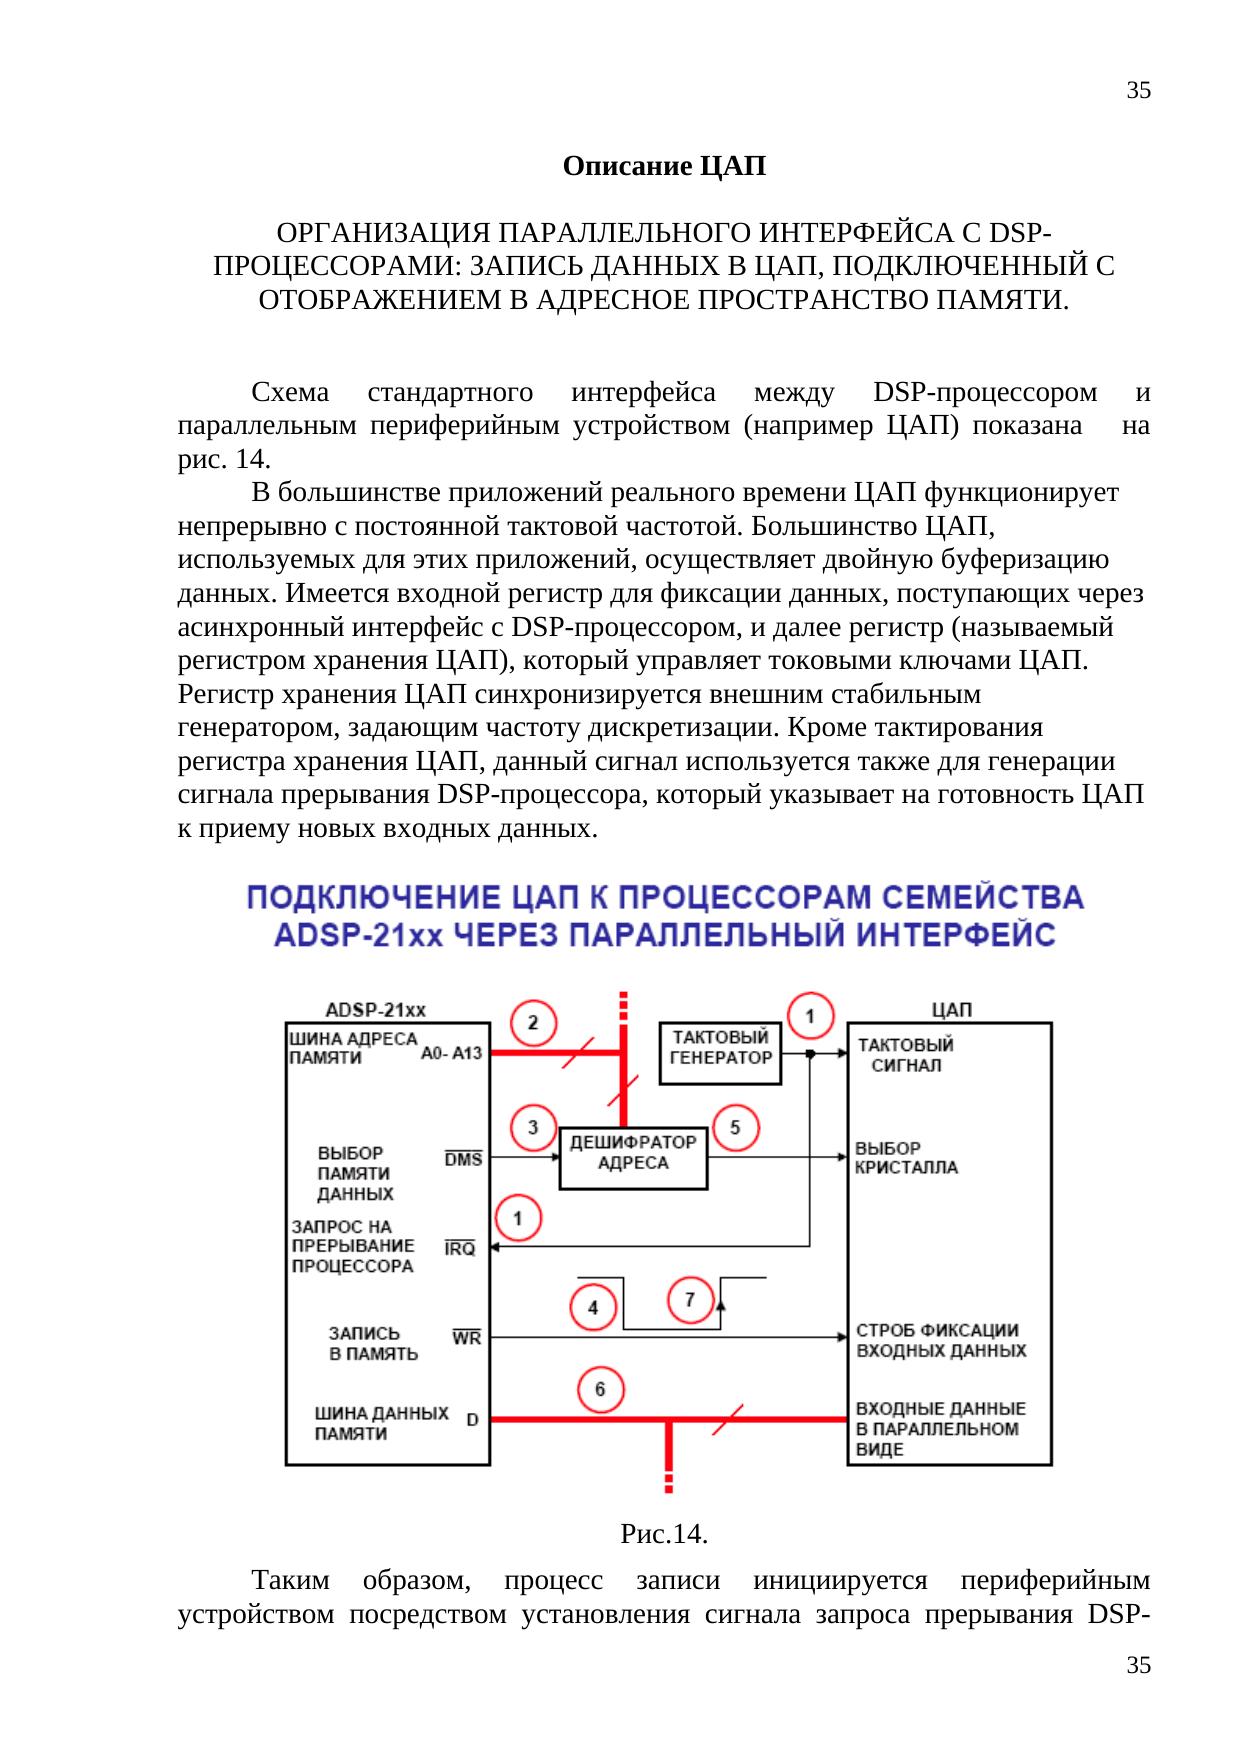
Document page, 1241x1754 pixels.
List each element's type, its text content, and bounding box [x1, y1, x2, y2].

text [177, 1562, 1152, 1629]
text В большинстве приложений реального времени ЦАП функционирует непрерывно с постоянной тактовой частотой. Большинство ЦАП, используемых для этих приложений, осуществляет двойную буферизацию данных. Имеется входной регистр для фиксации данных, поступающих через асинхронный интерфейс с DSP-процессором, и далее регистр (называемый регистром хранения ЦАП), который управляет токовыми ключами ЦАП. Регистр хранения ЦАП синхронизируется внешним стабильным генератором, задающим частоту дискретизации. Кроме тактирования регистра хранения ЦАП, данный сигнал используется также для генерации сигнала прерывания DSP-процессора, который указывает на готовность ЦАП к приему новых входных данных. [177, 474, 1152, 843]
text Описание ЦАП [177, 148, 1152, 181]
text Схема стандартного интерфейса между DSP-процессором и параллельным периферийным устройством (например ЦАП) показана на рис. 14. [177, 374, 1152, 474]
picture [224, 876, 1105, 1517]
text ОРГАНИЗАЦИЯ ПАРАЛЛЕЛЬНОГО ИНТЕРФЕЙСА С DSP-ПРОЦЕССОРАМИ: ЗАПИСЬ ДАННЫХ В ЦАП, ПОДКЛЮЧЕННЫЙ С ОТОБРАЖЕНИЕМ В АДРЕСНОЕ ПРОСТРАНСТВО ПАМЯТИ. [177, 215, 1152, 315]
text Рис.14. [177, 1516, 1152, 1550]
